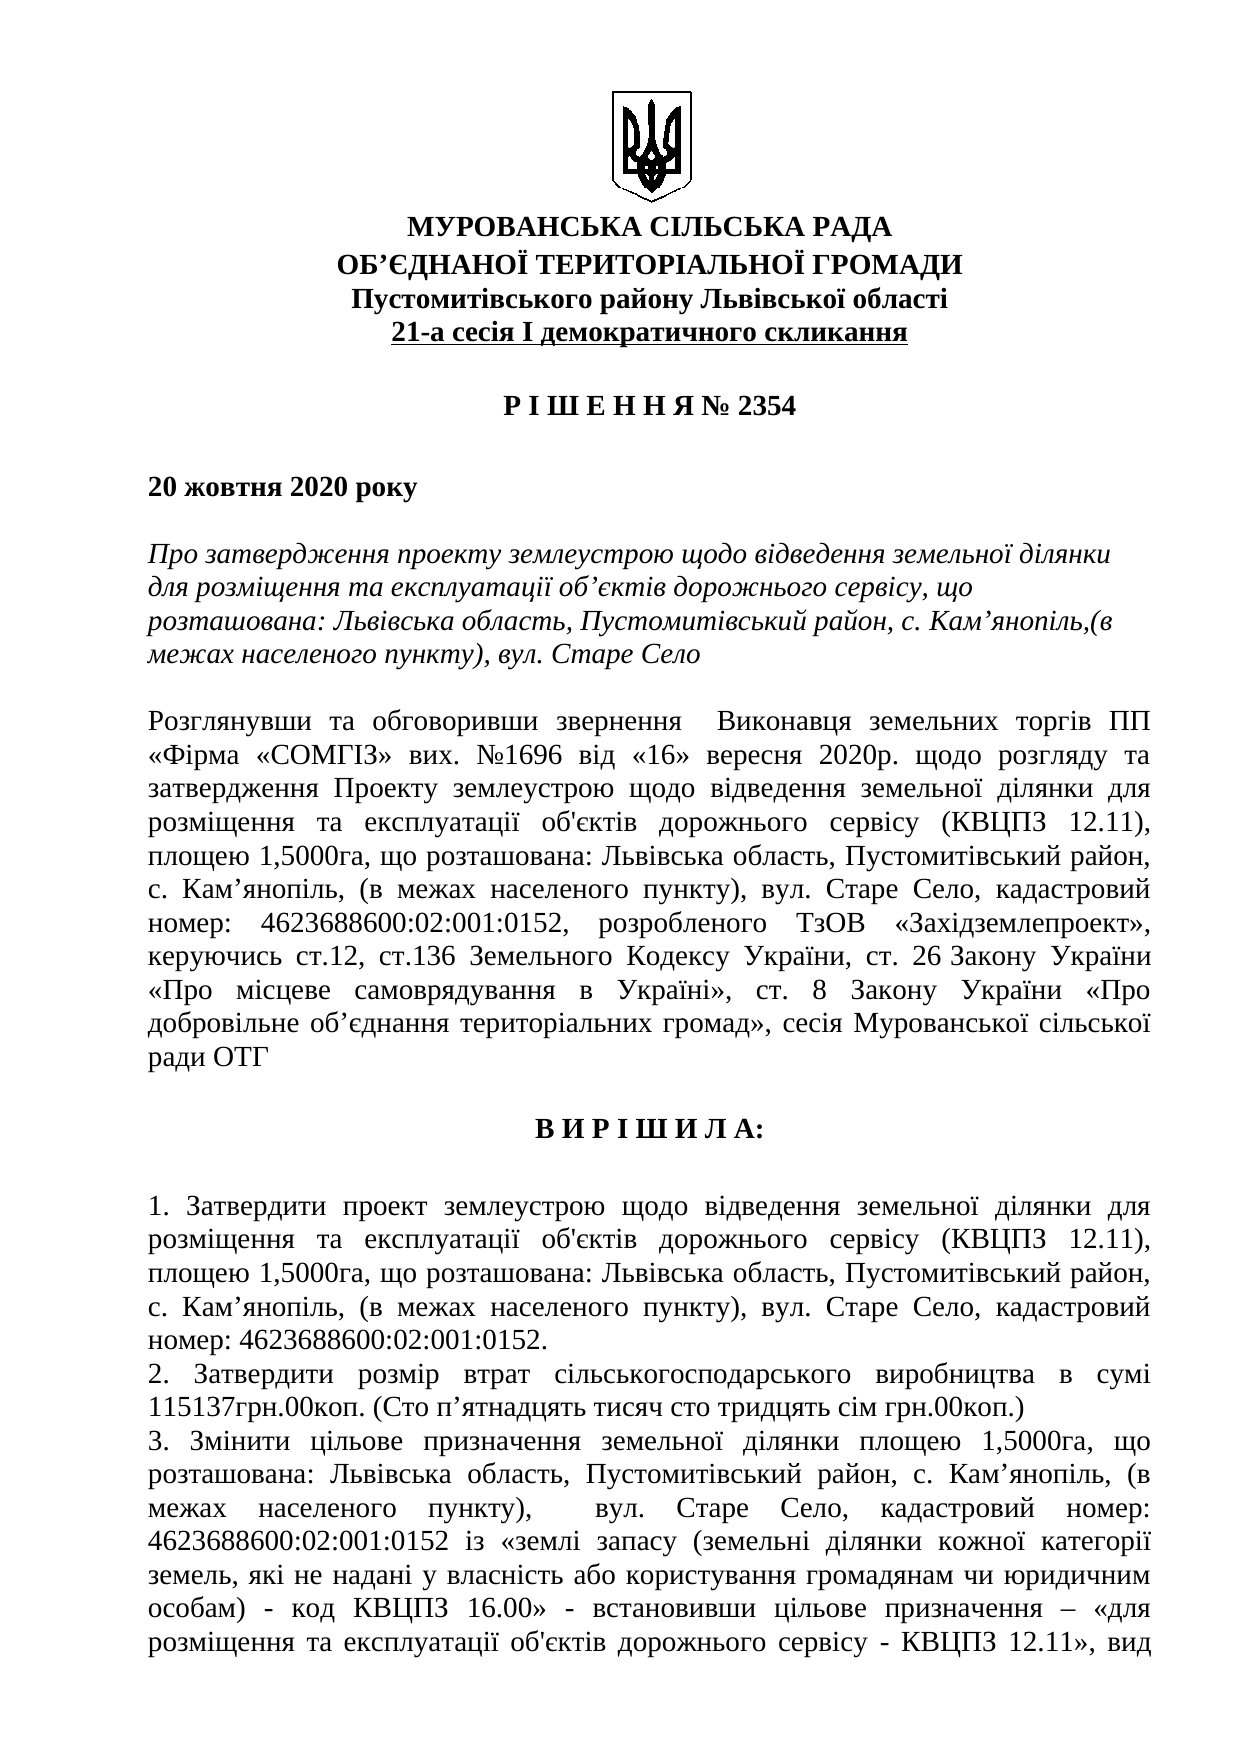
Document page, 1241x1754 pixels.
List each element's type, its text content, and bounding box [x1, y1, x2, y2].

text Про затвердження проекту землеустрою щодо відведення земельної ділянки для розміщення та експлуатації об’єктів дорожнього сервісу, що розташована: Львівська область, Пустомитівський район, с. Кам’янопіль,(в межах населеного пункту), вул. Старе Село [148, 536, 1152, 670]
text 2. Затвердити розмір втрат сільськогосподарського виробництва в сумі 115137грн.00коп. (Сто п’ятнадцять тисяч сто тридцять сім грн.00коп.) [148, 1356, 1152, 1423]
picture [608, 91, 697, 204]
text 20 жовтня 2020 року [148, 469, 1152, 502]
text ОБ’ЄДНАНОЇ ТЕРИТОРІАЛЬНОЇ ГРОМАДИ [148, 247, 1152, 281]
text Пустомитівського району Львівської області [148, 281, 1152, 314]
text МУРОВАНСЬКА СІЛЬСЬКА РАДА [148, 89, 1152, 242]
text 1. Затвердити проект землеустрою щодо відведення земельної ділянки для розміщення та експлуатації об'єктів дорожнього сервісу (КВЦПЗ 12.11), площею 1,5000га, що розташована: Львівська область, Пустомитівський район, с. Кам’янопіль, (в межах населеного пункту), вул. Старе Село, кадастровий номер: 4623688600:02:001:0152. [148, 1188, 1152, 1356]
text Р І Ш Е Н Н Я № 2354 [148, 388, 1152, 422]
text Розглянувши та обговоривши звернення Виконавця земельних торгів ПП «Фірма «СОМГІЗ» вих. №1696 від «16» вересня 2020р. щодо розгляду та затвердження Проекту землеустрою щодо відведення земельної ділянки для розміщення та експлуатації об'єктів дорожнього сервісу (КВЦПЗ 12.11), площею 1,5000га, що розташована: Львівська область, Пустомитівський район, с. Кам’янопіль, (в межах населеного пункту), вул. Старе Село, кадастровий номер: 4623688600:02:001:0152, розробленого ТзОВ «Західземлепроект», керуючись ст.12, ст.136 Земельного Кодексу України, ст. 26 Закону України «Про місцеве самоврядування в Україні», ст. 8 Закону України «Про добровільне об’єднання територіальних громад», сесія Мурованської сільської ради ОТГ [148, 703, 1152, 1072]
text 21-а сесія І демократичного скликання [148, 314, 1152, 348]
text В И Р І Ш И Л А: [148, 1111, 1152, 1144]
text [148, 1423, 1152, 1658]
